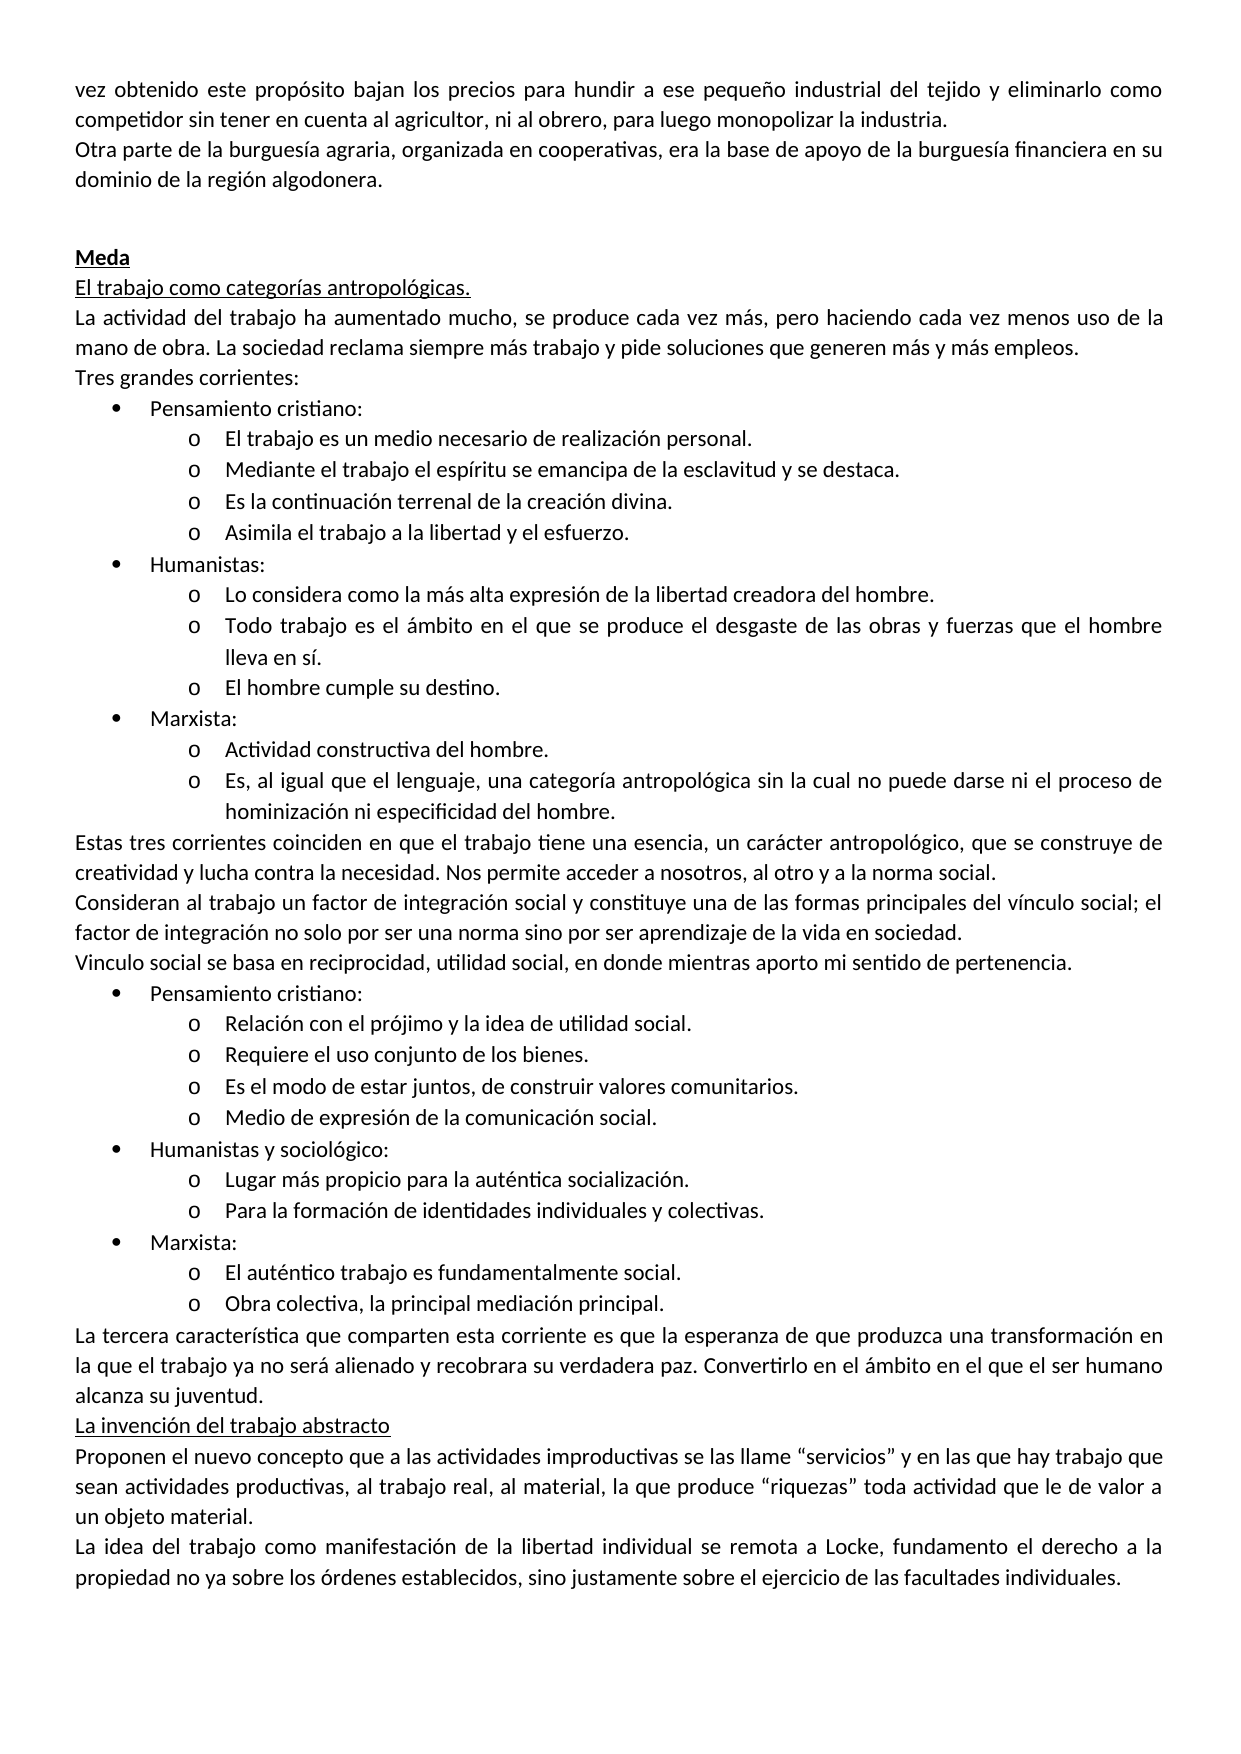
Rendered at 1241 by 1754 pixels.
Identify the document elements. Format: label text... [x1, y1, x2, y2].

list Es, al igual que el lenguaje, una categoría antropológica sin la cual no puede darse ni el proceso de hominización ni especificidad del hombre. [187, 766, 1165, 826]
text Vinculo social se basa en reciprocidad, utilidad social, en donde mientras aporto mi sentido de pertenencia. [75, 948, 1165, 977]
list Humanistas: [112, 550, 1165, 578]
list El trabajo es un medio necesario de realización personal. [187, 424, 1165, 453]
text Proponen el nuevo concepto que a las actividades improductivas se las llame “servicios” y en las que hay trabajo que sean actividades productivas, al trabajo real, al material, la que produce “riquezas” toda actividad que le de valor a un objeto material. [75, 1442, 1165, 1530]
text La idea del trabajo como manifestación de la libertad individual se remota a Locke, fundamento el derecho a la propiedad no ya sobre los órdenes establecidos, sino justamente sobre el ejercicio de las facultades individuales. [75, 1532, 1165, 1591]
list Lo considera como la más alta expresión de la libertad creadora del hombre. [187, 580, 1165, 609]
list Requiere el uso conjunto de los bienes. [187, 1040, 1165, 1069]
list Humanistas y sociológico: [112, 1135, 1165, 1163]
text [75, 75, 1165, 133]
list Actividad constructiva del hombre. [187, 735, 1165, 764]
list Obra colectiva, la principal mediación principal. [187, 1289, 1165, 1319]
list Relación con el prójimo y la idea de utilidad social. [187, 1009, 1165, 1038]
list Pensamiento cristiano: [112, 979, 1165, 1007]
list Mediante el trabajo el espíritu se emancipa de la esclavitud y se destaca. [187, 455, 1165, 484]
list Es la continuación terrenal de la creación divina. [187, 487, 1165, 516]
text La tercera característica que comparten esta corriente es que la esperanza de que produzca una transformación en la que el trabajo ya no será alienado y recobrara su verdadera paz. Convertirlo en el ámbito en el que el ser humano alcanza su juventud. [75, 1321, 1165, 1409]
list Pensamiento cristiano: [112, 394, 1165, 422]
text Meda [75, 243, 1165, 271]
text La invención del trabajo abstracto [75, 1412, 1165, 1440]
list Marxista: [112, 1228, 1165, 1256]
list Medio de expresión de la comunicación social. [187, 1103, 1165, 1132]
text El trabajo como categorías antropológicas. [75, 273, 1165, 301]
text Estas tres corrientes coinciden en que el trabajo tiene una esencia, un carácter antropológico, que se construye de creatividad y lucha contra la necesidad. Nos permite acceder a nosotros, al otro y a la norma social. [75, 828, 1165, 886]
list El hombre cumple su destino. [187, 673, 1165, 702]
list Asimila el trabajo a la libertad y el esfuerzo. [187, 518, 1165, 547]
text Consideran al trabajo un factor de integración social y constituye una de las formas principales del vínculo social; el factor de integración no solo por ser una norma sino por ser aprendizaje de la vida en sociedad. [75, 888, 1165, 946]
text Otra parte de la burguesía agraria, organizada en cooperativas, era la base de apoyo de la burguesía financiera en su dominio de la región algodonera. [75, 135, 1165, 194]
list Para la formación de identidades individuales y colectivas. [187, 1196, 1165, 1226]
text La actividad del trabajo ha aumentado mucho, se produce cada vez más, pero haciendo cada vez menos uso de la mano de obra. La sociedad reclama siempre más trabajo y pide soluciones que generen más y más empleos. [75, 303, 1165, 361]
list Todo trabajo es el ámbito en el que se produce el desgaste de las obras y fuerzas que el hombre lleva en sí. [187, 611, 1165, 671]
text Tres grandes corrientes: [75, 363, 1165, 392]
list Es el modo de estar juntos, de construir valores comunitarios. [187, 1072, 1165, 1101]
list El auténtico trabajo es fundamentalmente social. [187, 1258, 1165, 1287]
list Lugar más propicio para la auténtica socialización. [187, 1165, 1165, 1194]
list Marxista: [112, 704, 1165, 732]
